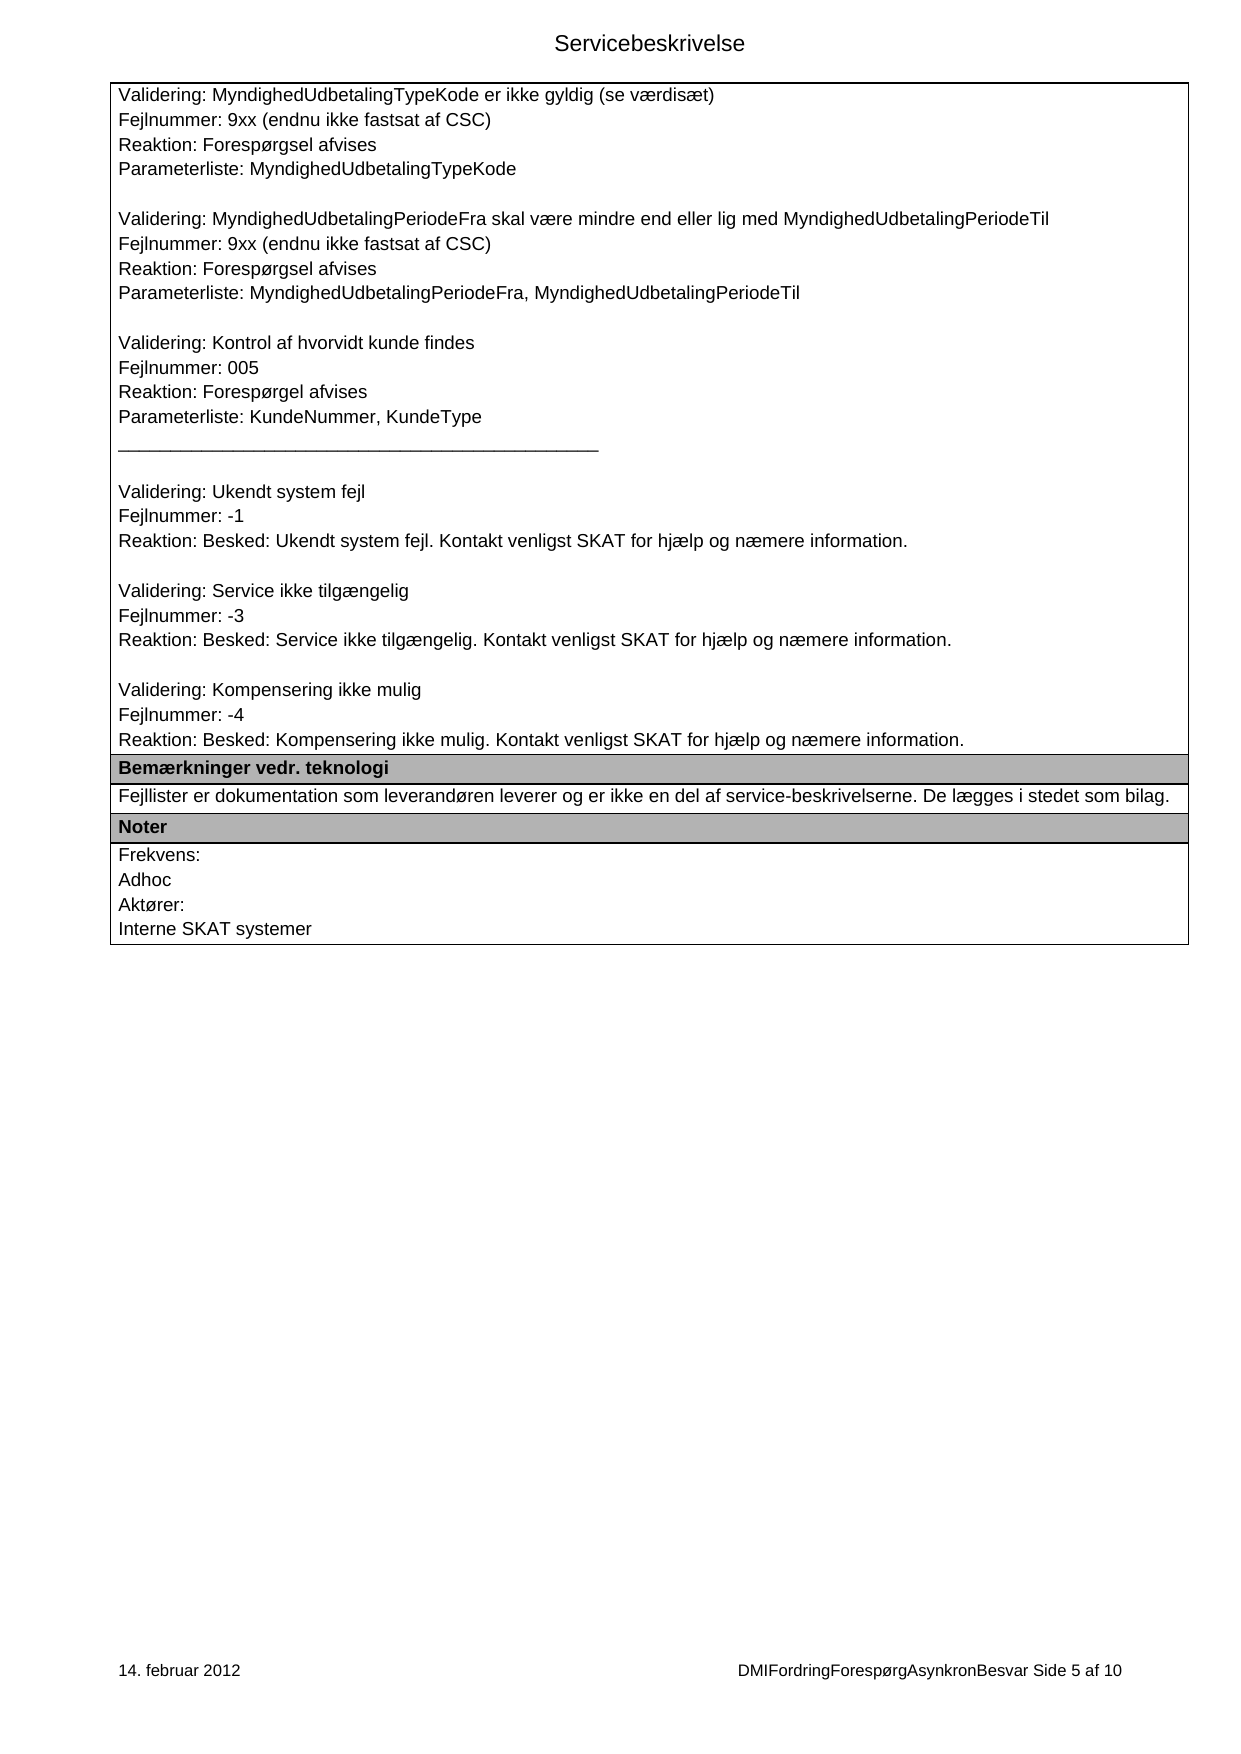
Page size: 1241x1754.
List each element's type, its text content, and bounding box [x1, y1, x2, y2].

table_cell Fejllister er dokumentation som leverandøren leverer og er ikke en del af service-beskrivelserne. De lægges i stedet som bilag. [111, 785, 1188, 813]
table_cell Bemærkninger vedr. teknologi [111, 755, 1188, 783]
table_cell Noter [111, 814, 1188, 842]
table_cell Frekvens: Adhoc Aktører: Interne SKAT systemer [111, 844, 1188, 943]
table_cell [111, 84, 1188, 754]
